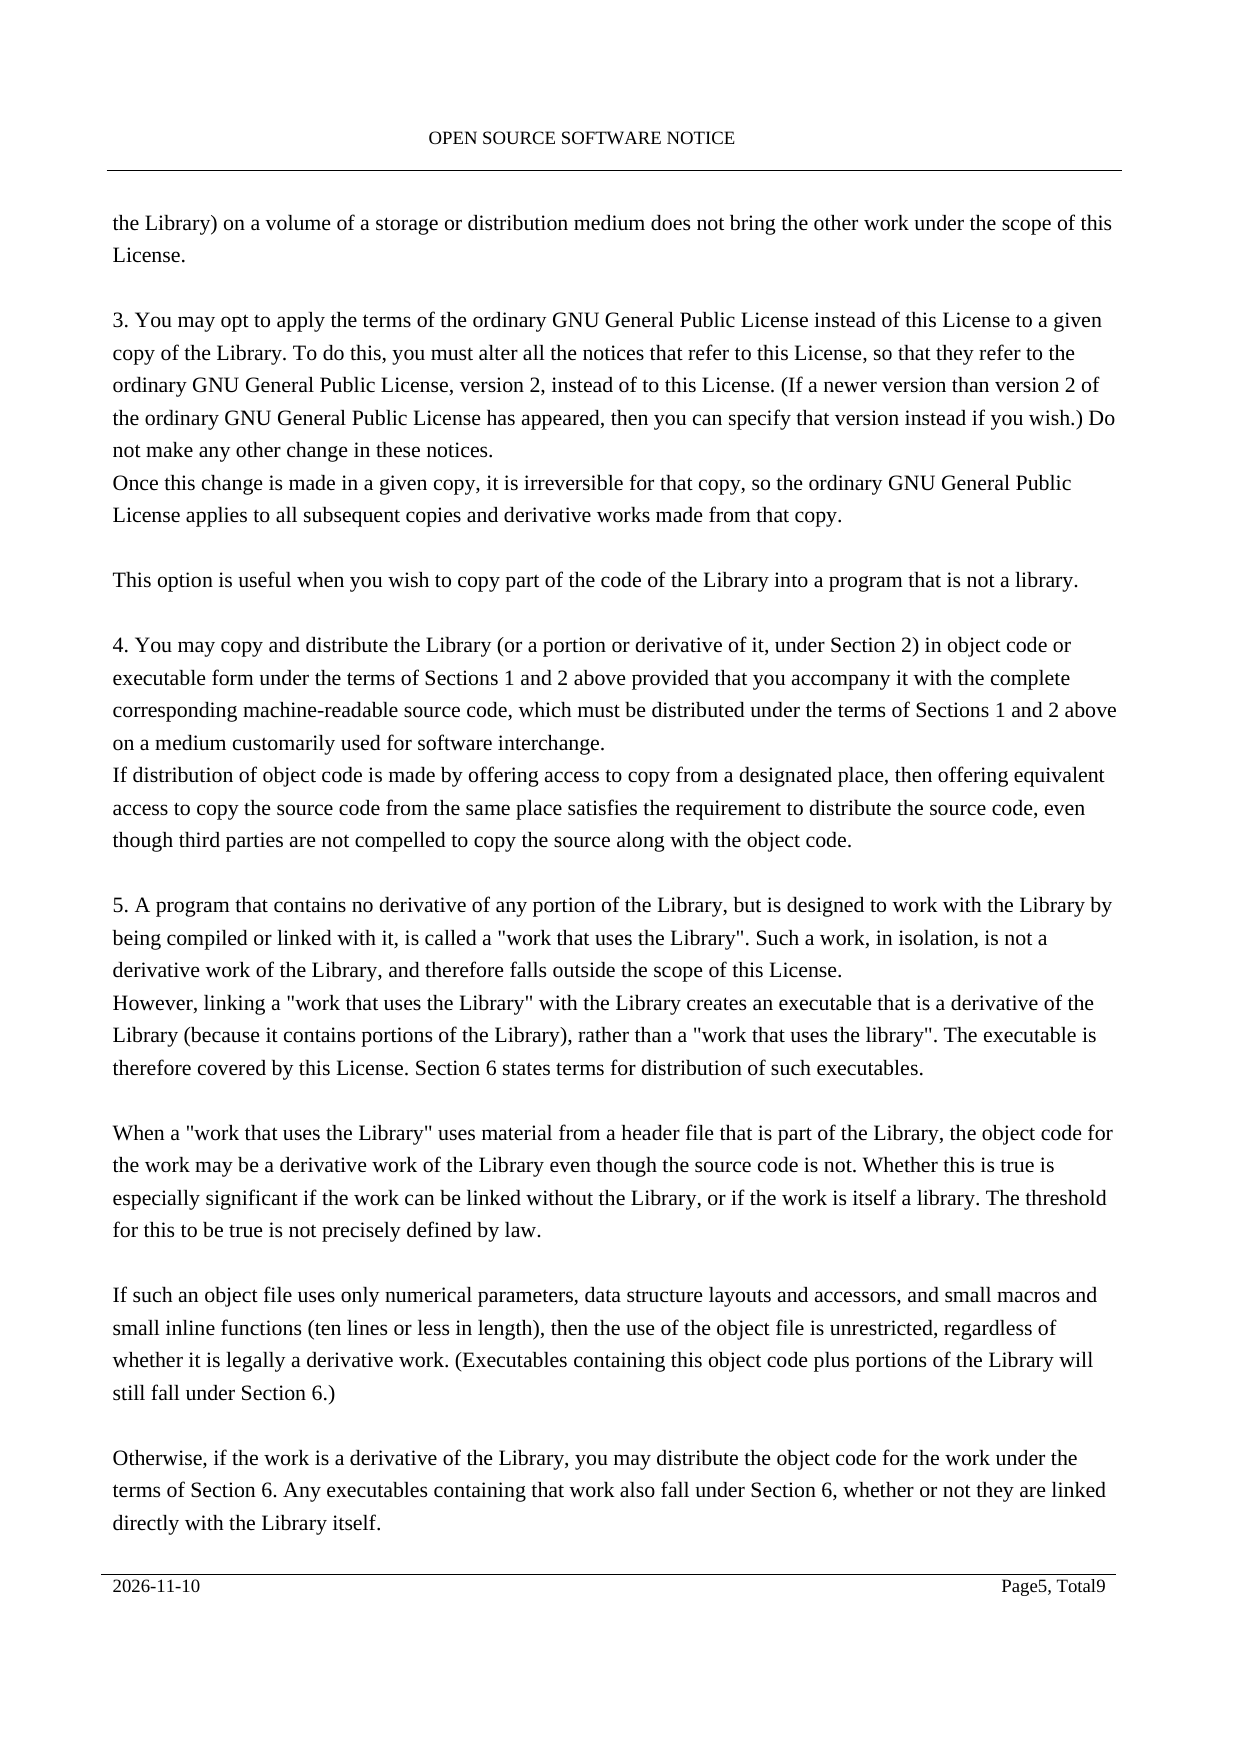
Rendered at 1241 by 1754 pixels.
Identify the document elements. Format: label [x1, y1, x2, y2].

text [112, 206, 1128, 1539]
